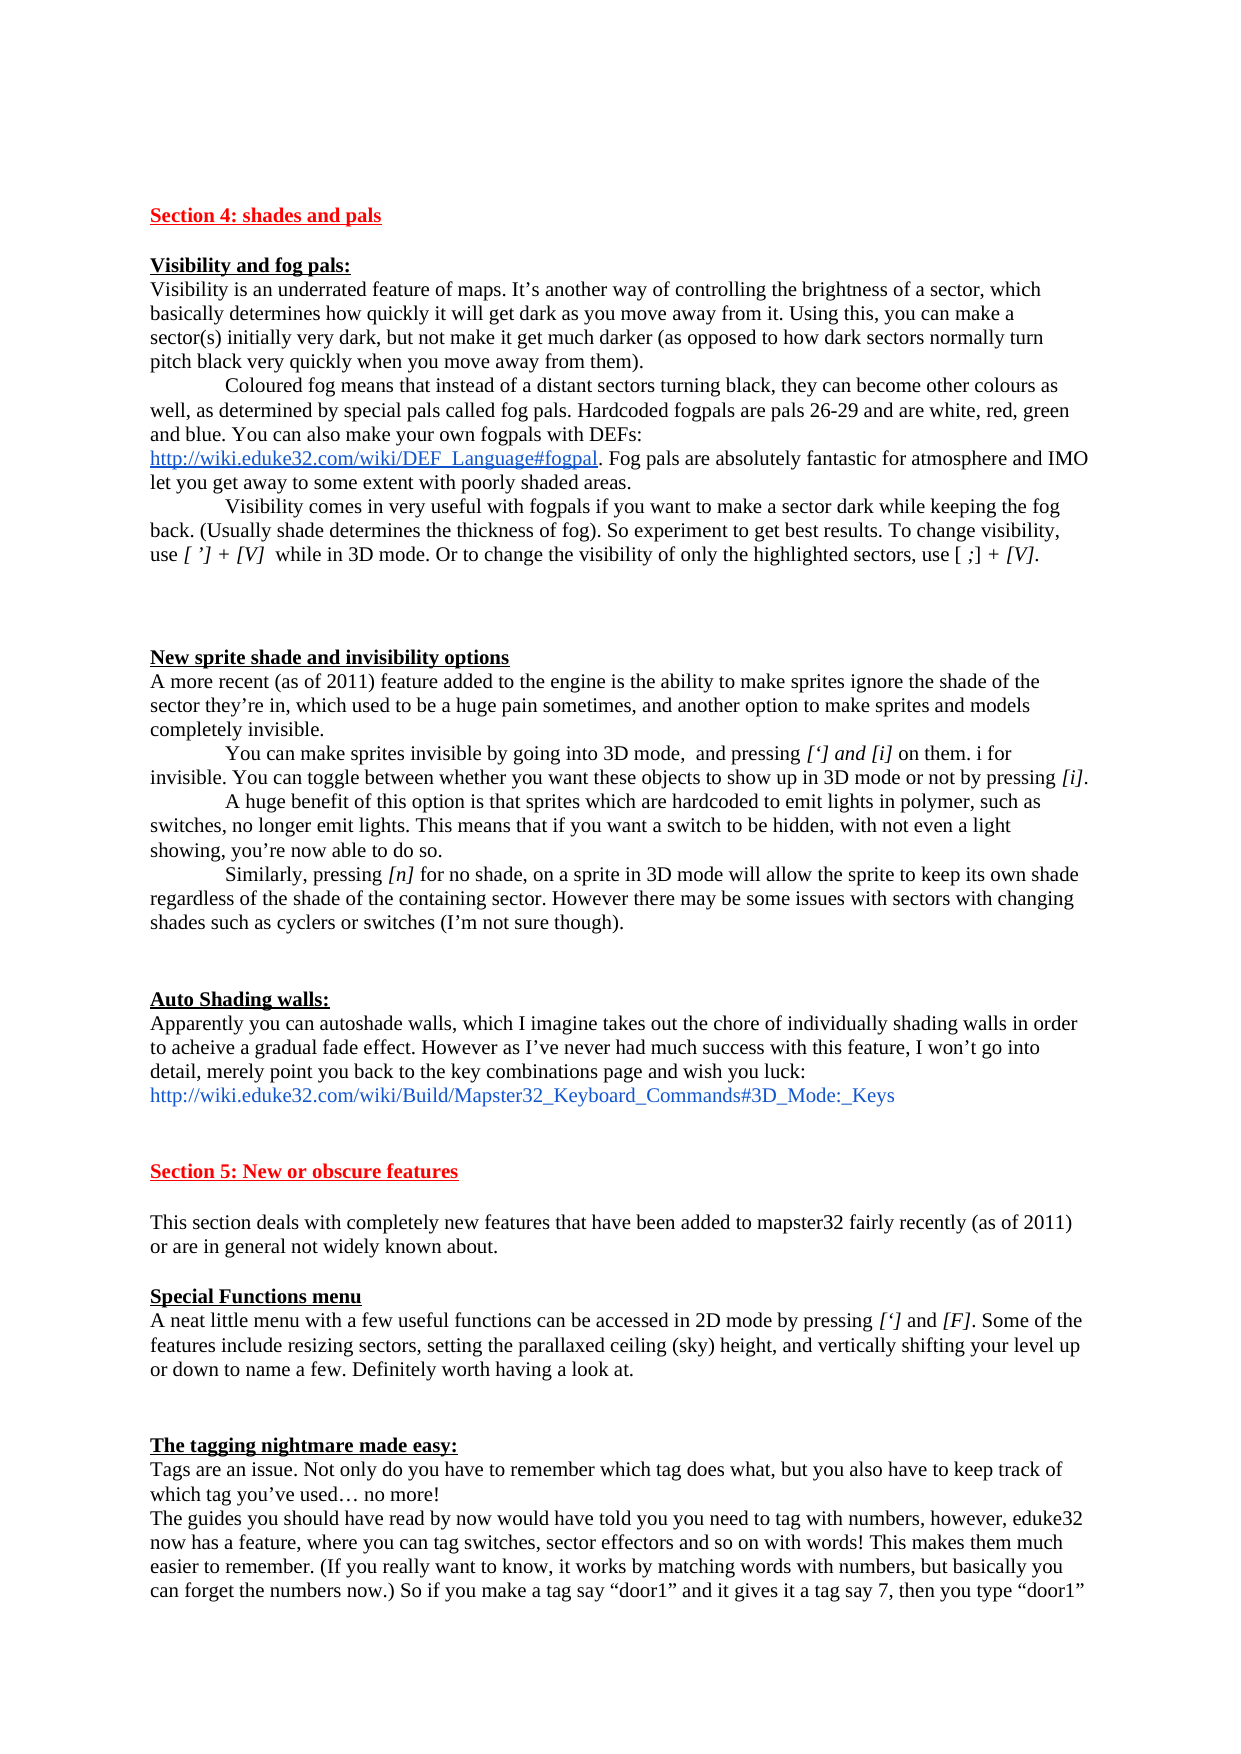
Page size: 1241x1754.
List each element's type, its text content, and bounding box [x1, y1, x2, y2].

text Similarly, pressing [n] for no shade, on a sprite in 3D mode will allow the sprite to keep its own shade regardless of the shade of the containing sector. However there may be some issues with sectors with changing shades such as cyclers or switches (I’m not sure though). [150, 862, 1090, 934]
text Visibility comes in very useful with fogpals if you want to make a sector dark while keeping the fog back. (Usually shade determines the thickness of fog). So experiment to get best results. To change visibility, use [ ’] + [V] while in 3D mode. Or to change the visibility of only the highlighted sectors, use [ ;] + [V]. [150, 494, 1090, 566]
text This section deals with completely new features that have been added to mapster32 fairly recently (as of 2011) or are in general not widely known about. [150, 1210, 1090, 1258]
text Section 5: New or obscure features [150, 1159, 1090, 1183]
text Section 4: shades and pals [150, 203, 1090, 227]
text The tagging nightmare made easy: [150, 1433, 1090, 1457]
text A more recent (as of 2011) feature added to the engine is the ability to make sprites ignore the shade of the sector they’re in, which used to be a huge pain sometimes, and another option to make sprites and models completely invisible. [150, 669, 1090, 741]
text Apparently you can autoshade walls, which I imagine takes out the chore of individually shading walls in order to acheive a gradual fade effect. However as I’ve never had much success with this feature, I won’t go into detail, merely point you back to the key combinations page and wish you luck: http://wiki.eduke32.com/wiki/Build/Mapster32_Keyboard_Commands#3D_Mode:_Keys [150, 1011, 1090, 1107]
text Auto Shading walls: [150, 986, 1090, 1011]
text You can make sprites invisible by going into 3D mode, and pressing [‘] and [i] on them. i for invisible. You can toggle between whether you want these objects to show up in 3D mode or not by pressing [i]. [150, 741, 1090, 789]
text A neat little menu with a few useful functions can be accessed in 2D mode by pressing [‘] and [F]. Some of the features include resizing sectors, setting the parallaxed ceiling (sky) height, and vertically shifting your level up or down to name a few. Definitely worth having a look at. [150, 1308, 1090, 1381]
text New sprite shade and invisibility options [150, 645, 1090, 669]
text Coloured fog means that instead of a distant sectors turning black, they can become other colours as well, as determined by special pals called fog pals. Hardcoded fogpals are pals 26-29 and are white, red, green and blue. You can also make your own fogpals with DEFs: http://wiki.eduke32.com/wiki/DEF_Language#fogpal. Fog pals are absolutely fantastic for atmosphere and IMO let you get away to some extent with poorly shaded areas. [150, 373, 1090, 494]
text Visibility is an underrated feature of maps. It’s another way of controlling the brightness of a sector, which basically determines how quickly it will get dark as you move away from it. Using this, you can make a sector(s) initially very dark, but not make it get much darker (as opposed to how dark sectors normally turn pitch black very quickly when you move away from them). [150, 277, 1090, 373]
text Special Functions menu [150, 1284, 1090, 1308]
text Visibility and fog pals: [150, 253, 1090, 277]
text Tags are an issue. Not only do you have to remember which tag does what, but you also have to keep track of which tag you’ve used… no more! [150, 1457, 1090, 1506]
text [150, 1506, 1090, 1602]
text A huge benefit of this option is that sprites which are hardcoded to emit lights in polymer, such as switches, no longer emit lights. This means that if you want a switch to be hidden, with not even a light showing, you’re now able to do so. [150, 789, 1090, 862]
